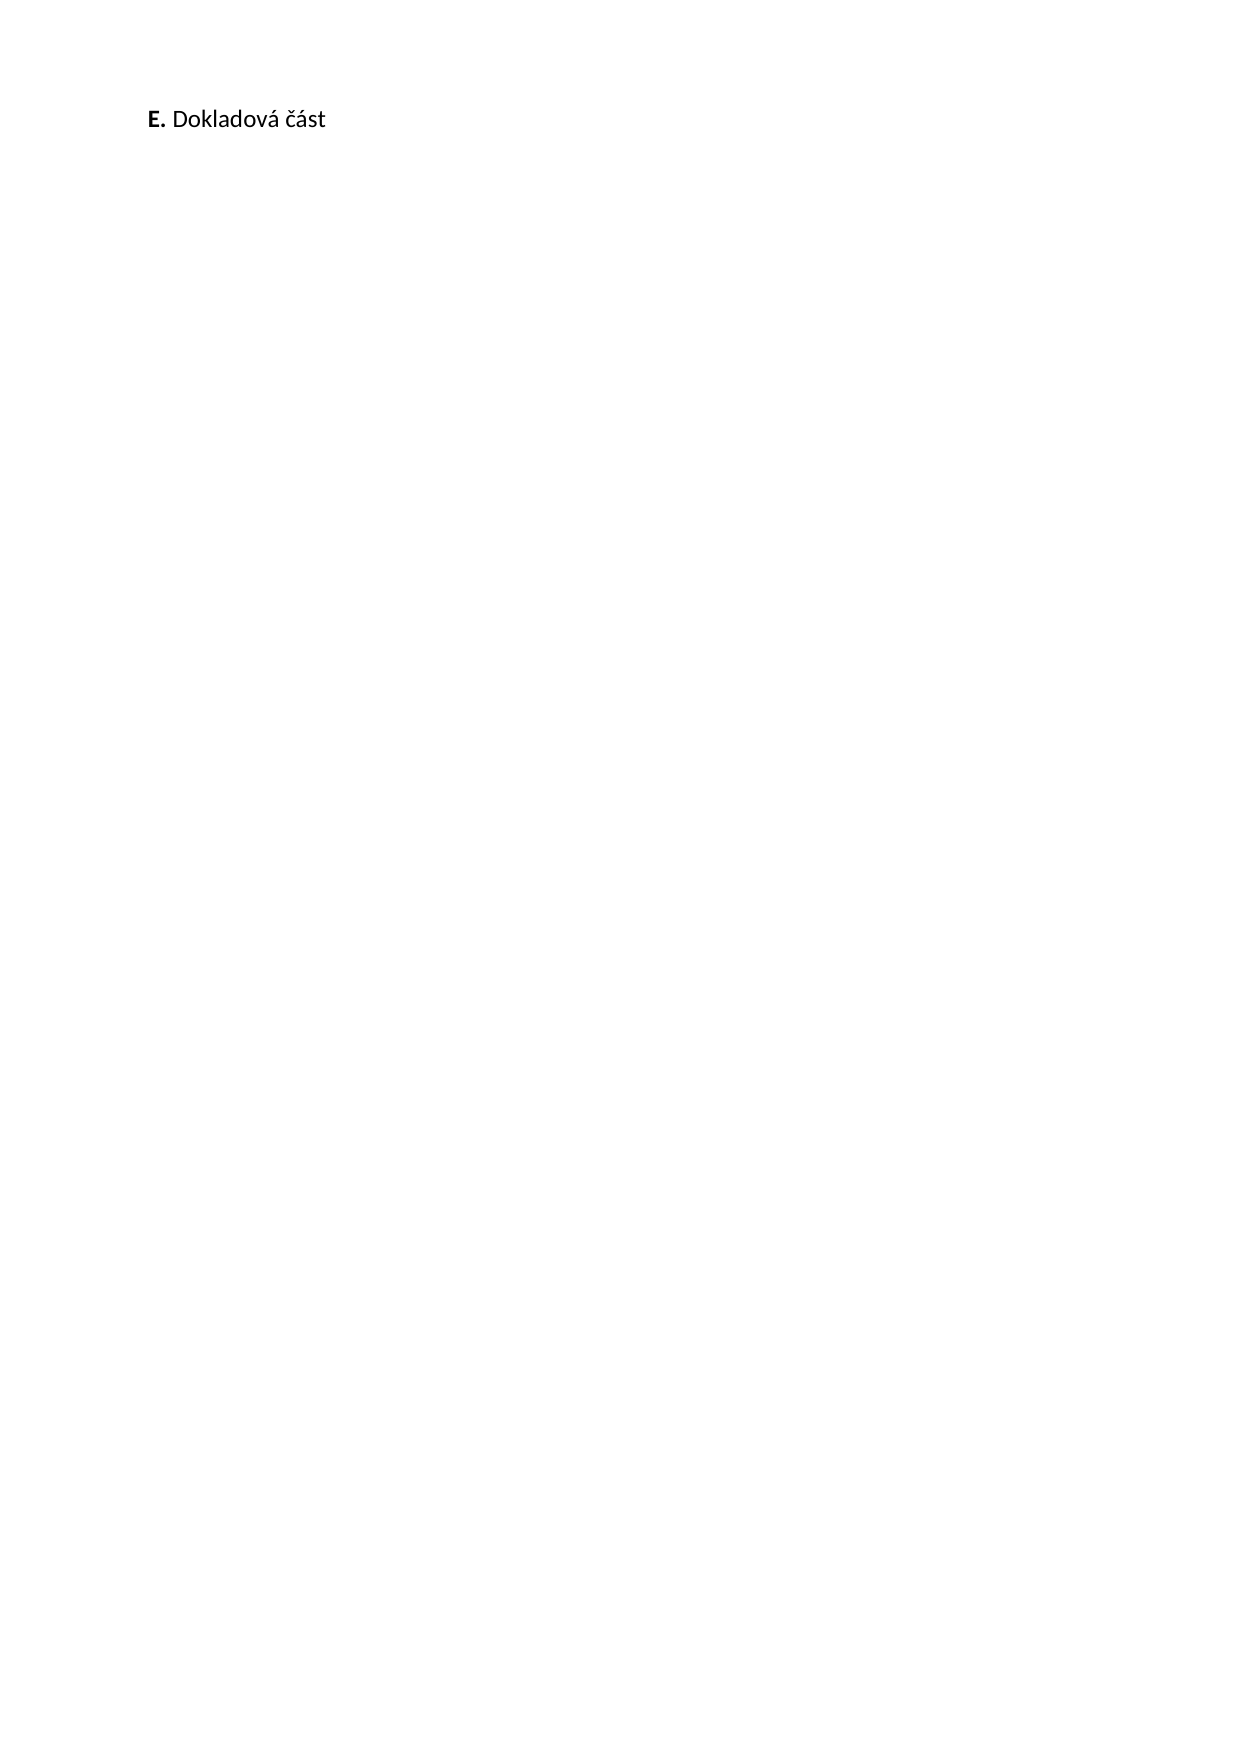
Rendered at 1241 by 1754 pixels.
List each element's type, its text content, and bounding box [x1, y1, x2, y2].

text E. Dokladová část [148, 103, 1093, 134]
